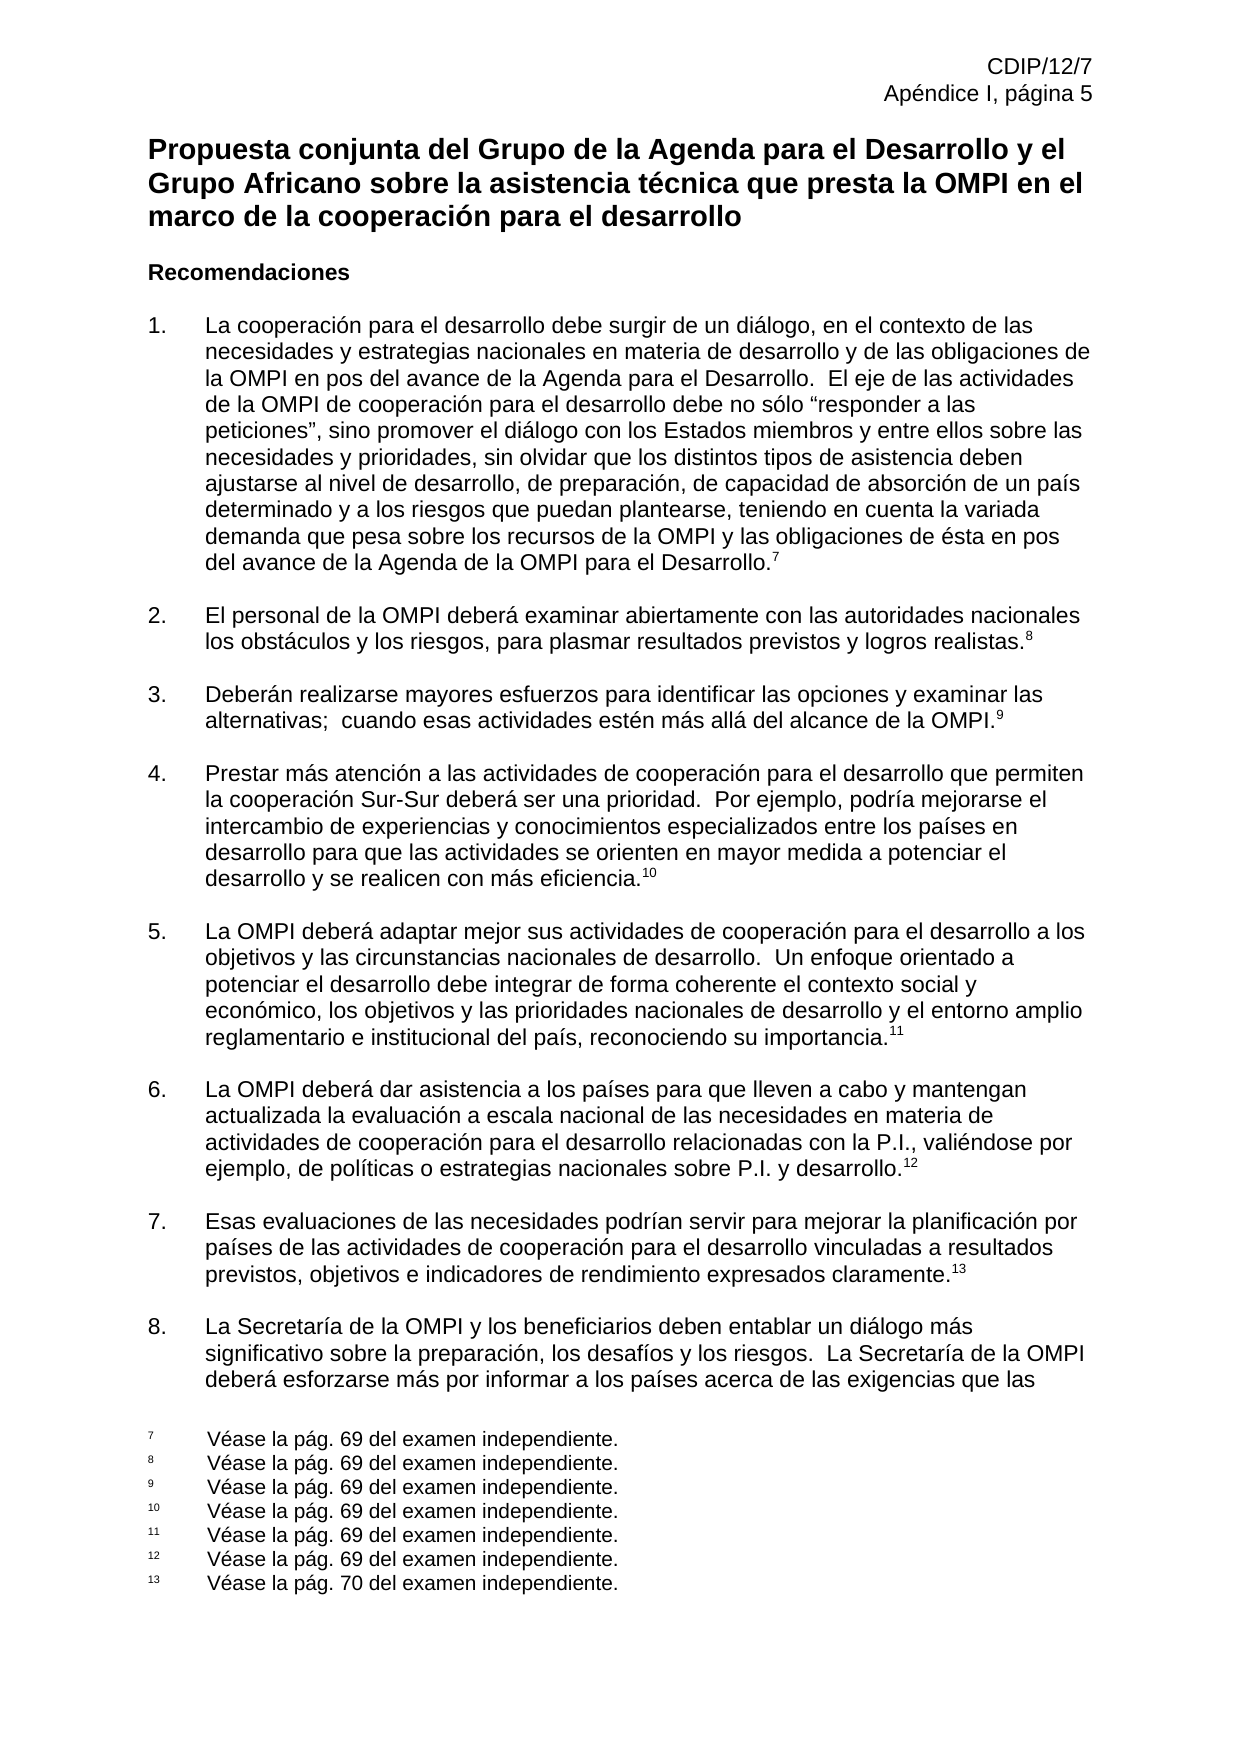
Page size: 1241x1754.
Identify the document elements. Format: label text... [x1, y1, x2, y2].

text Propuesta conjunta del Grupo de la Agenda para el Desarrollo y el Grupo Africano sobre la asistencia técnica que presta la OMPI en el marco de la cooperación para el desarrollo [148, 132, 1092, 233]
list El personal de la OMPI deberá examinar abiertamente con las autoridades nacionales los obstáculos y los riesgos, para plasmar resultados previstos y logros realistas. [148, 602, 1092, 654]
list La OMPI deberá dar asistencia a los países para que lleven a cabo y mantengan actualizada la evaluación a escala nacional de las necesidades en materia de actividades de cooperación para el desarrollo relacionadas con la P.I., valiéndose por ejemplo, de políticas o estrategias nacionales sobre P.I. y desarrollo. [148, 1076, 1092, 1182]
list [148, 1313, 1092, 1392]
list La cooperación para el desarrollo debe surgir de un diálogo, en el contexto de las necesidades y estrategias nacionales en materia de desarrollo y de las obligaciones de la OMPI en pos del avance de la Agenda para el Desarrollo. El eje de las actividades de la OMPI de cooperación para el desarrollo debe no sólo “responder a las peticiones”, sino promover el diálogo con los Estados miembros y entre ellos sobre las necesidades y prioridades, sin olvidar que los distintos tipos de asistencia deben ajustarse al nivel de desarrollo, de preparación, de capacidad de absorción de un país determinado y a los riesgos que puedan plantearse, teniendo en cuenta la variada demanda que pesa sobre los recursos de la OMPI y las obligaciones de ésta en pos del avance de la Agenda de la OMPI para el Desarrollo. [148, 312, 1092, 575]
list La OMPI deberá adaptar mejor sus actividades de cooperación para el desarrollo a los objetivos y las circunstancias nacionales de desarrollo. Un enfoque orientado a potenciar el desarrollo debe integrar de forma coherente el contexto social y económico, los objetivos y las prioridades nacionales de desarrollo y el entorno amplio reglamentario e institucional del país, reconociendo su importancia. [148, 918, 1092, 1050]
text Recomendaciones [148, 259, 1092, 286]
list Esas evaluaciones de las necesidades podrían servir para mejorar la planificación por países de las actividades de cooperación para el desarrollo vinculadas a resultados previstos, objetivos e indicadores de rendimiento expresados claramente. [148, 1208, 1092, 1287]
list Deberán realizarse mayores esfuerzos para identificar las opciones y examinar las alternativas; cuando esas actividades estén más allá del alcance de la OMPI. [148, 681, 1092, 733]
list Prestar más atención a las actividades de cooperación para el desarrollo que permiten la cooperación Sur-Sur deberá ser una prioridad. Por ejemplo, podría mejorarse el intercambio de experiencias y conocimientos especializados entre los países en desarrollo para que las actividades se orienten en mayor medida a potenciar el desarrollo y se realicen con más eficiencia. [148, 760, 1092, 892]
